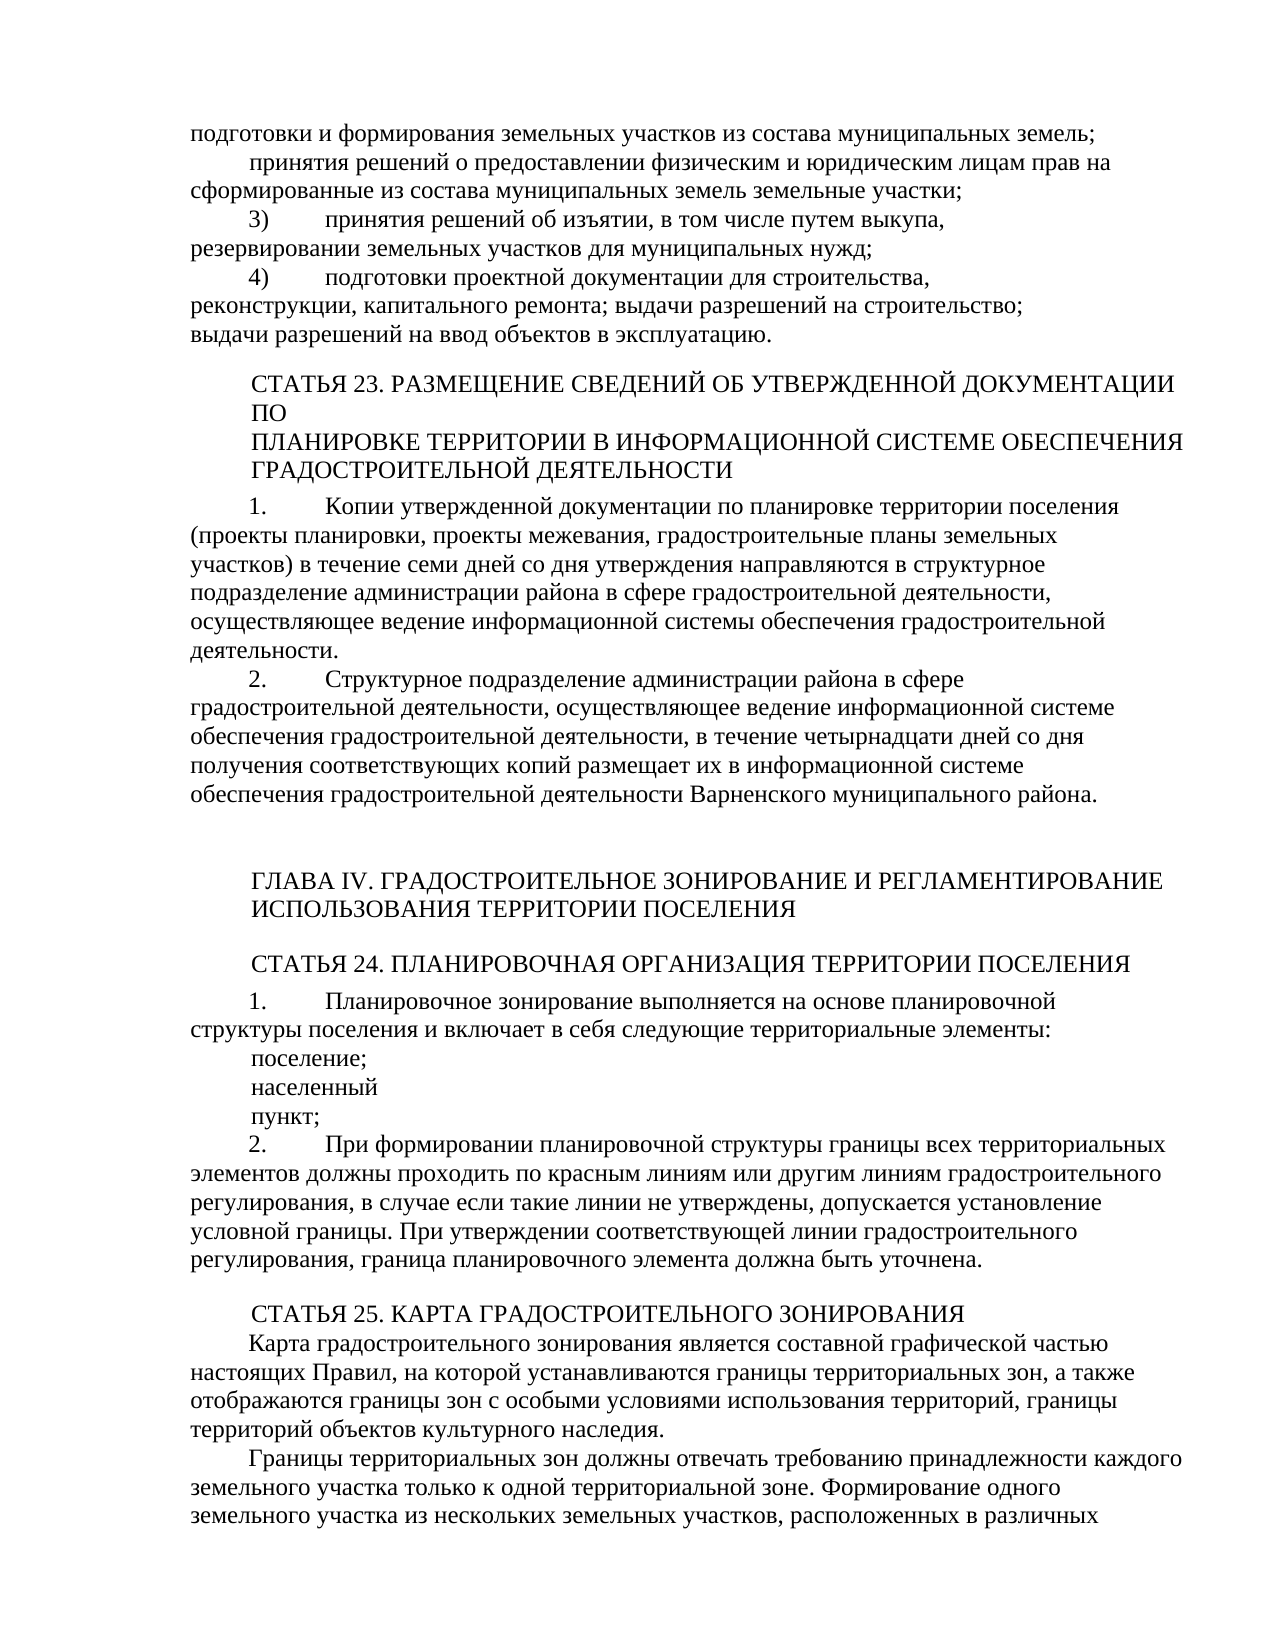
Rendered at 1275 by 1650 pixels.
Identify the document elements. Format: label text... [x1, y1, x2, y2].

text ПЛАНИРОВКЕ ТЕРРИТОРИИ В ИНФОРМАЦИОННОЙ СИСТЕМЕ ОБЕСПЕЧЕНИЯ ГРАДОСТРОИТЕЛЬНОЙ ДЕЯТЕЛЬНОСТИ [251, 427, 1185, 484]
text СТАТЬЯ 25. КАРТА ГРАДОСТРОИТЕЛЬНОГО ЗОНИРОВАНИЯ [251, 1299, 1185, 1328]
text сформированные из состава муниципальных земель земельные участки; [190, 176, 1185, 204]
list принятия решений об изъятии, в том числе путем выкупа, резервировании земельных участков для муниципальных нужд; [190, 204, 1066, 262]
list При формировании планировочной структуры границы всех территориальных элементов должны проходить по красным линиям или другим линиям градостроительного регулирования, в случае если такие линии не утверждены, допускается установление условной границы. При утверждении соответствующей линии градостроительного регулирования, граница планировочного элемента должна быть уточнена. [190, 1129, 1171, 1273]
list Планировочное зонирование выполняется на основе планировочной структуры поселения и включает в себя следующие территориальные элементы: [190, 986, 1171, 1043]
text поселение; населенный пункт; [251, 1043, 419, 1129]
list Структурное подразделение администрации района в сфере градостроительной деятельности, осуществляющее ведение информационной системе обеспечения градостроительной деятельности, в течение четырнадцати дней со дня получения соответствующих копий размещает их в информационной системе обеспечения градостроительной деятельности Варненского муниципального района. [190, 664, 1130, 807]
text ГЛАВА IV. ГРАДОСТРОИТЕЛЬНОЕ ЗОНИРОВАНИЕ И РЕГЛАМЕНТИРОВАНИЕ ИСПОЛЬЗОВАНИЯ ТЕРРИТОРИИ ПОСЕЛЕНИЯ [251, 866, 1185, 923]
text СТАТЬЯ 23. РАЗМЕЩЕНИЕ СВЕДЕНИЙ ОБ УТВЕРЖДЕННОЙ ДОКУМЕНТАЦИИ ПО [251, 369, 1185, 427]
list подготовки проектной документации для строительства, реконструкции, капитального ремонта; выдачи разрешений на строительство; выдачи разрешений на ввод объектов в эксплуатацию. [190, 262, 1066, 348]
text СТАТЬЯ 24. ПЛАНИРОВОЧНАЯ ОРГАНИЗАЦИЯ ТЕРРИТОРИИ ПОСЕЛЕНИЯ [251, 949, 1185, 978]
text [190, 1443, 1185, 1529]
list Копии утвержденной документации по планировке территории поселения (проекты планировки, проекты межевания, градостроительные планы земельных участков) в течение семи дней со дня утверждения направляются в структурное подразделение администрации района в сфере градостроительной деятельности, осуществляющее ведение информационной системы обеспечения градостроительной деятельности. [190, 491, 1130, 664]
text подготовки и формирования земельных участков из состава муниципальных земель; принятия решений о предоставлении физическим и юридическим лицам прав на [190, 118, 1156, 176]
text Карта градостроительного зонирования является составной графической частью настоящих Правил, на которой устанавливаются границы территориальных зон, а также отображаются границы зон с особыми условиями использования территорий, границы территорий объектов культурного наследия. [190, 1328, 1185, 1443]
